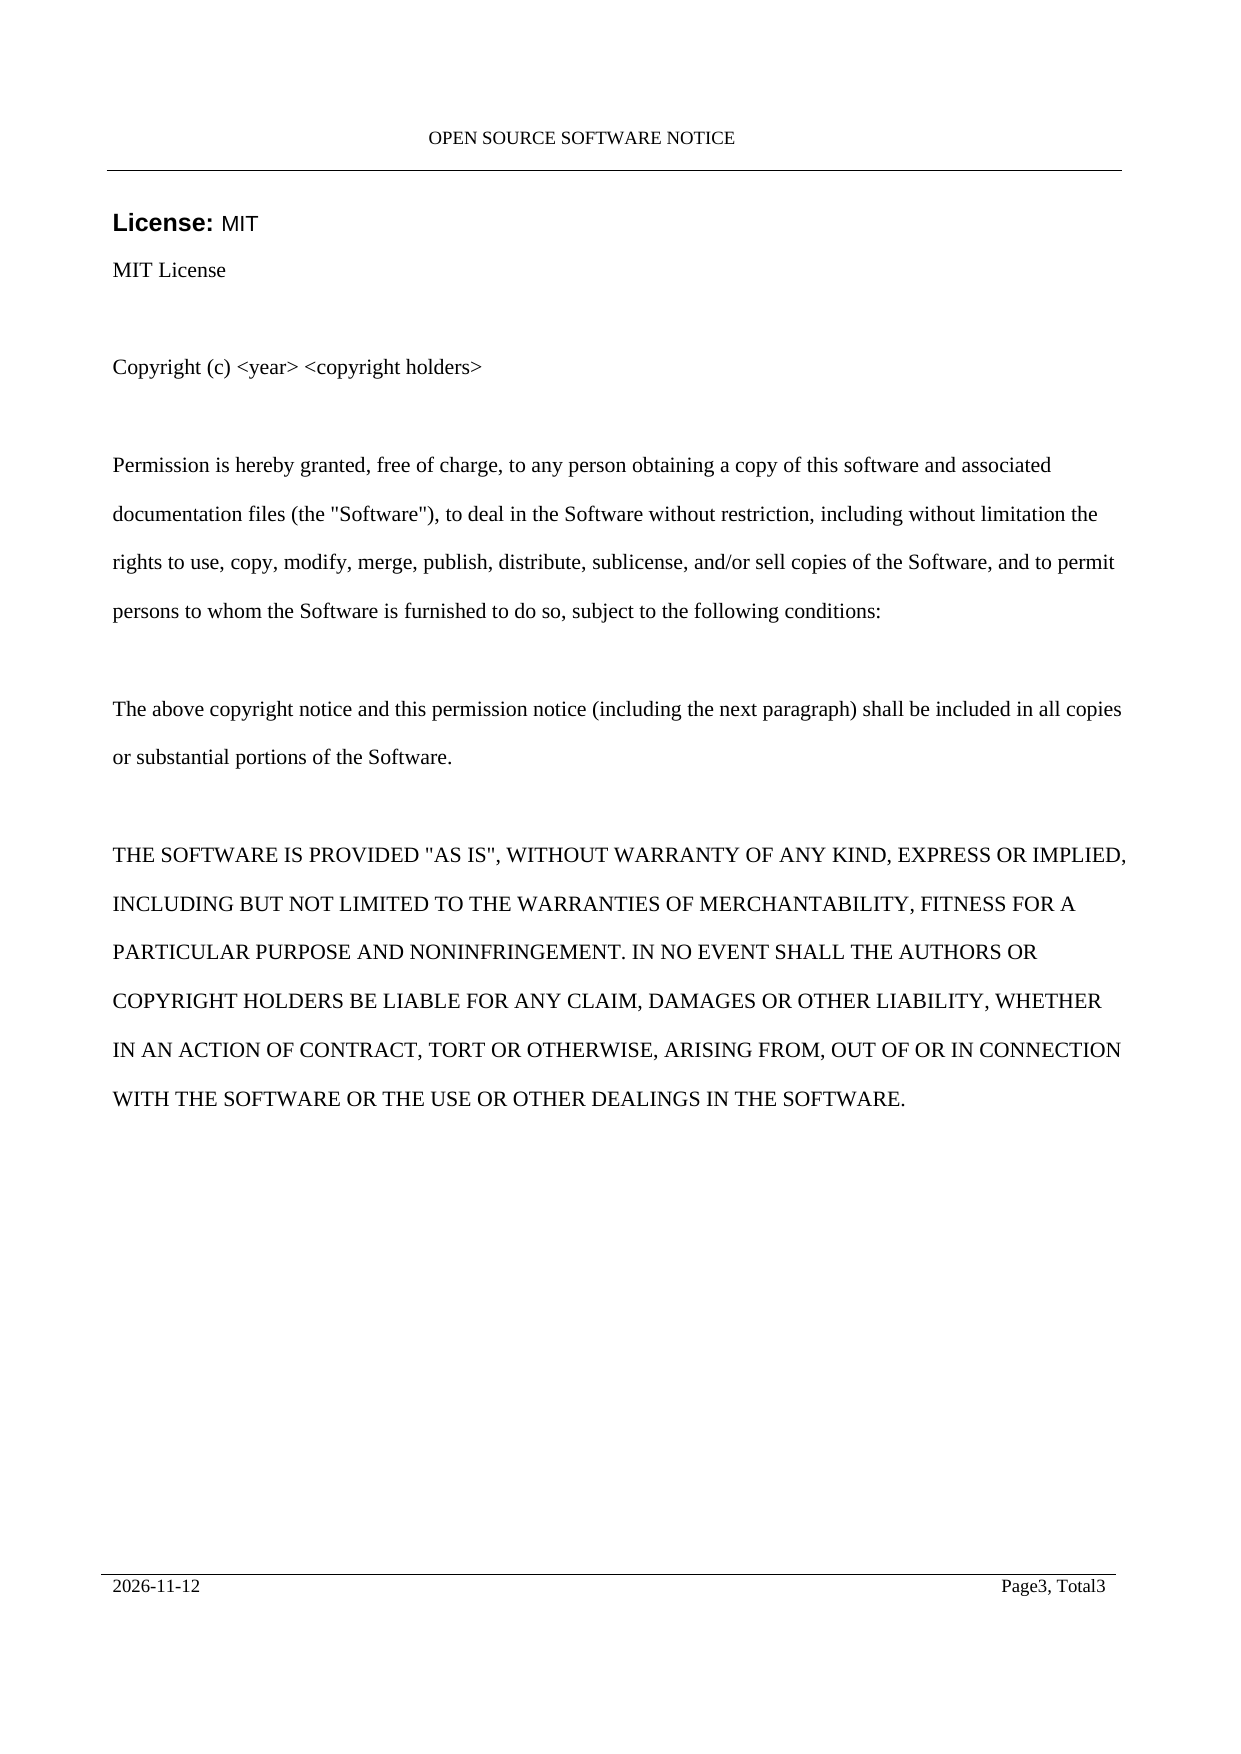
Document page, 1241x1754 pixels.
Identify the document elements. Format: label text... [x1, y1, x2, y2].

text MIT License Copyright (c) <year> <copyright holders> Permission is hereby granted, free of charge, to any person obtaining a copy of this software and associated documentation files (the "Software"), to deal in the Software without restriction, including without limitation the rights to use, copy, modify, merge, publish, distribute, sublicense, and/or sell copies of the Software, and to permit persons to whom the Software is furnished to do so, subject to the following conditions: The above copyright notice and this permission notice (including the next paragraph) shall be included in all copies or substantial portions of the Software. THE SOFTWARE IS PROVIDED "AS IS", WITHOUT WARRANTY OF ANY KIND, EXPRESS OR IMPLIED, INCLUDING BUT NOT LIMITED TO THE WARRANTIES OF MERCHANTABILITY, FITNESS FOR A PARTICULAR PURPOSE AND NONINFRINGEMENT. IN NO EVENT SHALL THE AUTHORS OR COPYRIGHT HOLDERS BE LIABLE FOR ANY CLAIM, DAMAGES OR OTHER LIABILITY, WHETHER IN AN ACTION OF CONTRACT, TORT OR OTHERWISE, ARISING FROM, OUT OF OR IN CONNECTION WITH THE SOFTWARE OR THE USE OR OTHER DEALINGS IN THE SOFTWARE. [112, 253, 1128, 1114]
text License: MIT [112, 206, 1128, 239]
